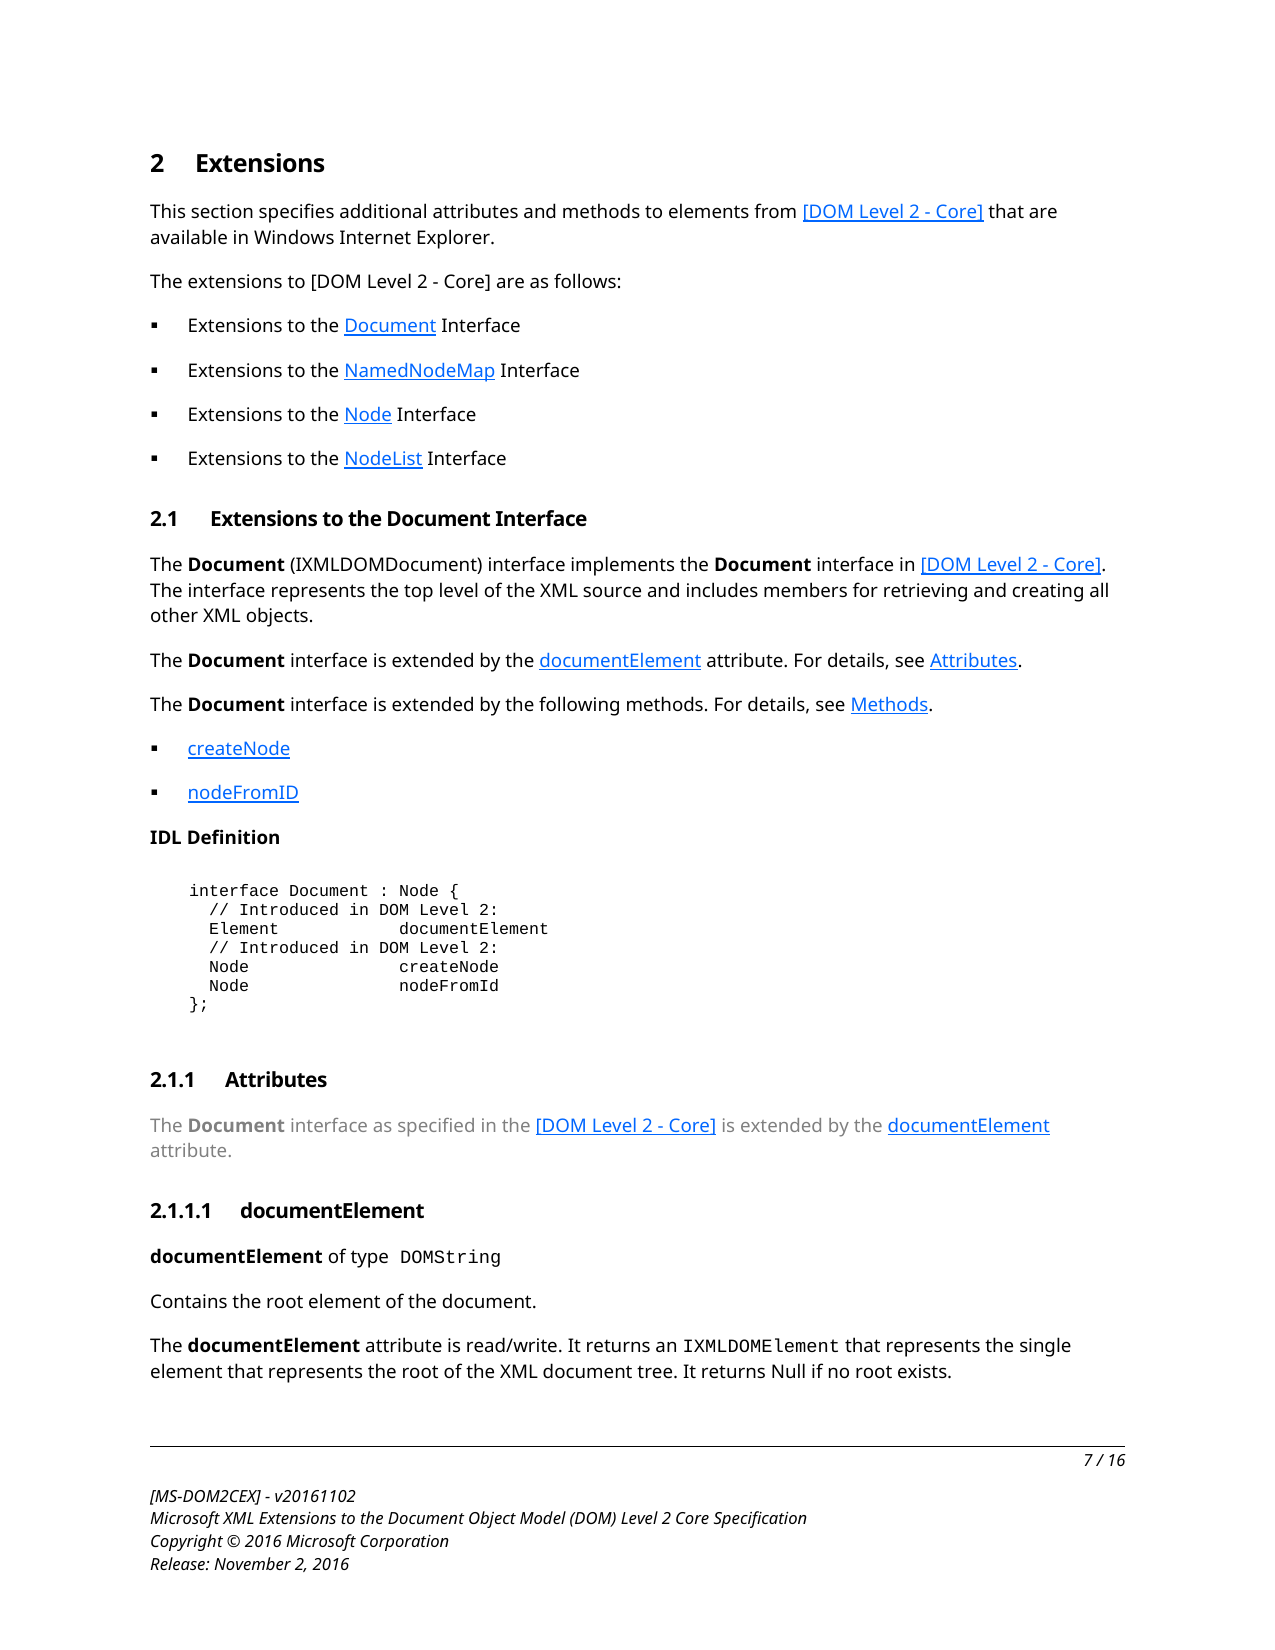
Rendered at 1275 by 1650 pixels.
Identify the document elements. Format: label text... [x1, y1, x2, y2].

text The extensions to [DOM Level 2 - Core] are as follows: [150, 268, 1125, 294]
subtitle Attributes [150, 1065, 1125, 1093]
text Node createNode [175, 944, 1137, 962]
text Node nodeFromId [175, 962, 1137, 981]
text This section specifies additional attributes and methods to elements from [DOM Level 2 - Core] that are available in Windows Internet Explorer. [150, 199, 1125, 250]
text documentElement of type DOMString [150, 1243, 1125, 1269]
subtitle Extensions to the Document Interface [150, 504, 1125, 533]
text }; [175, 981, 1137, 1025]
list Extensions to the NodeList Interface [150, 446, 1125, 471]
text Element documentElement [175, 906, 1137, 925]
text The Document (IXMLDOMDocument) interface implements the Document interface in [DOM Level 2 - Core]. The interface represents the top level of the XML source and includes members for retrieving and creating all other XML objects. [150, 552, 1125, 628]
text Contains the root element of the document. [150, 1288, 1125, 1313]
text IDL Definition [150, 824, 1125, 849]
subtitle documentElement [150, 1196, 1125, 1225]
text The Document interface is extended by the documentElement attribute. For details, see Attributes. [150, 647, 1125, 672]
text // Introduced in DOM Level 2: [175, 925, 1137, 944]
text The Document interface is extended by the following methods. For details, see Methods. [150, 691, 1125, 717]
text The documentElement attribute is read/write. It returns an IXMLDOMElement that represents the single element that represents the root of the XML document tree. It returns Null if no root exists. [150, 1332, 1125, 1383]
text // Introduced in DOM Level 2: [175, 887, 1137, 906]
text The Document interface as specified in the [DOM Level 2 - Core] is extended by the documentElement attribute. [150, 1112, 1125, 1163]
list createNode [150, 735, 1125, 761]
list nodeFromID [150, 780, 1125, 805]
list Extensions to the Document Interface [150, 313, 1125, 338]
list Extensions to the Node Interface [150, 401, 1125, 427]
list Extensions to the NamedNodeMap Interface [150, 357, 1125, 382]
subtitle Extensions [150, 146, 1125, 180]
